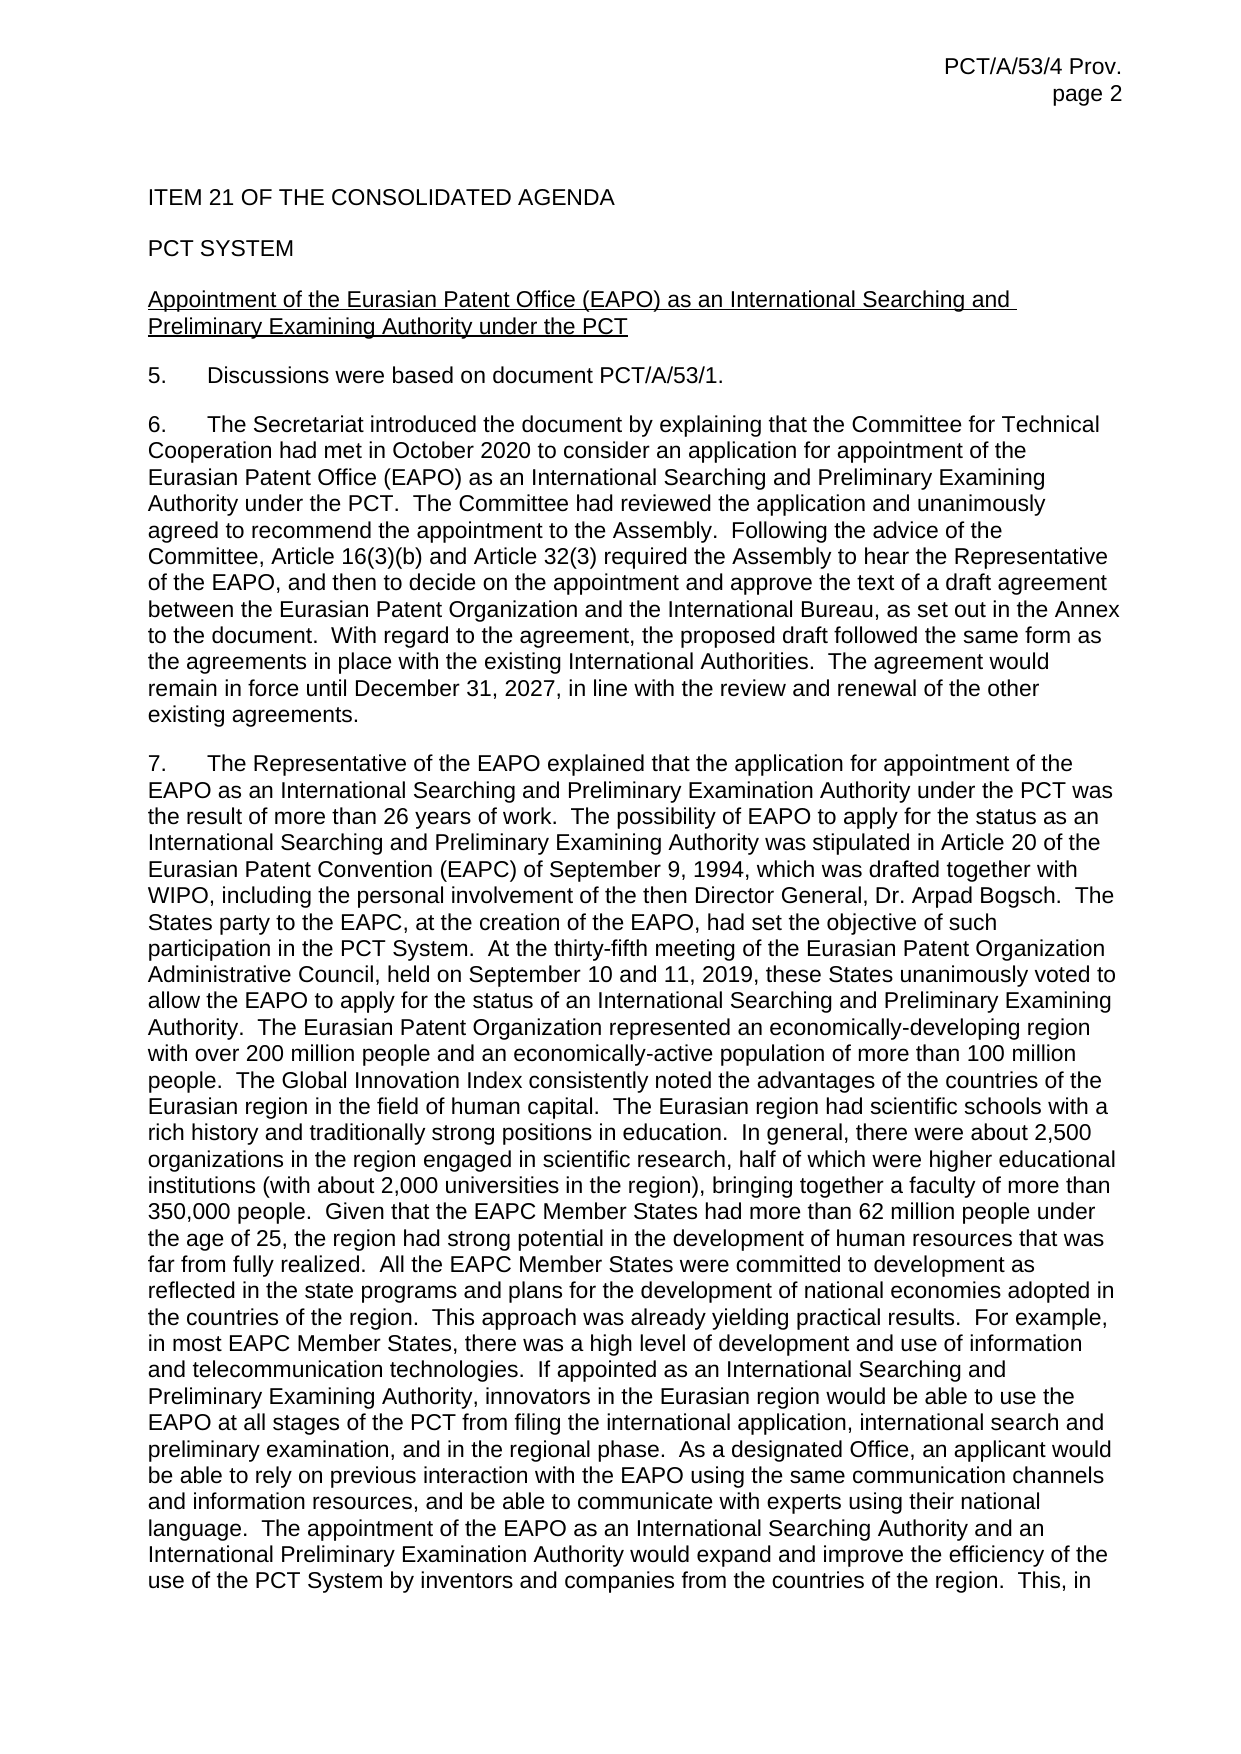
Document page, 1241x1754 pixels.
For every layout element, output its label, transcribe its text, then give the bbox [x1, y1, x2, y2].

subtitle Appointment of the Eurasian Patent Office (EAPO) as an International Searching and Preliminary Examining Authority under the PCT [148, 286, 1122, 339]
subtitle PCT System [148, 235, 1122, 261]
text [148, 750, 1122, 1594]
subtitle Item 21 of the Consolidated Agenda [148, 183, 1122, 210]
text Discussions were based on document PCT/A/53/1. [148, 362, 1122, 388]
text The Secretariat introduced the document by explaining that the Committee for Technical Cooperation had met in October 2020 to consider an application for appointment of the Eurasian Patent Office (EAPO) as an International Searching and Preliminary Examining Authority under the PCT. The Committee had reviewed the application and unanimously agreed to recommend the appointment to the Assembly. Following the advice of the Committee, Article 16(3)(b) and Article 32(3) required the Assembly to hear the Representative of the EAPO, and then to decide on the appointment and approve the text of a draft agreement between the Eurasian Patent Organization and the International Bureau, as set out in the Annex to the document. With regard to the agreement, the proposed draft followed the same form as the agreements in place with the existing International Authorities. The agreement would remain in force until December 31, 2027, in line with the review and renewal of the other existing agreements. [148, 411, 1122, 727]
